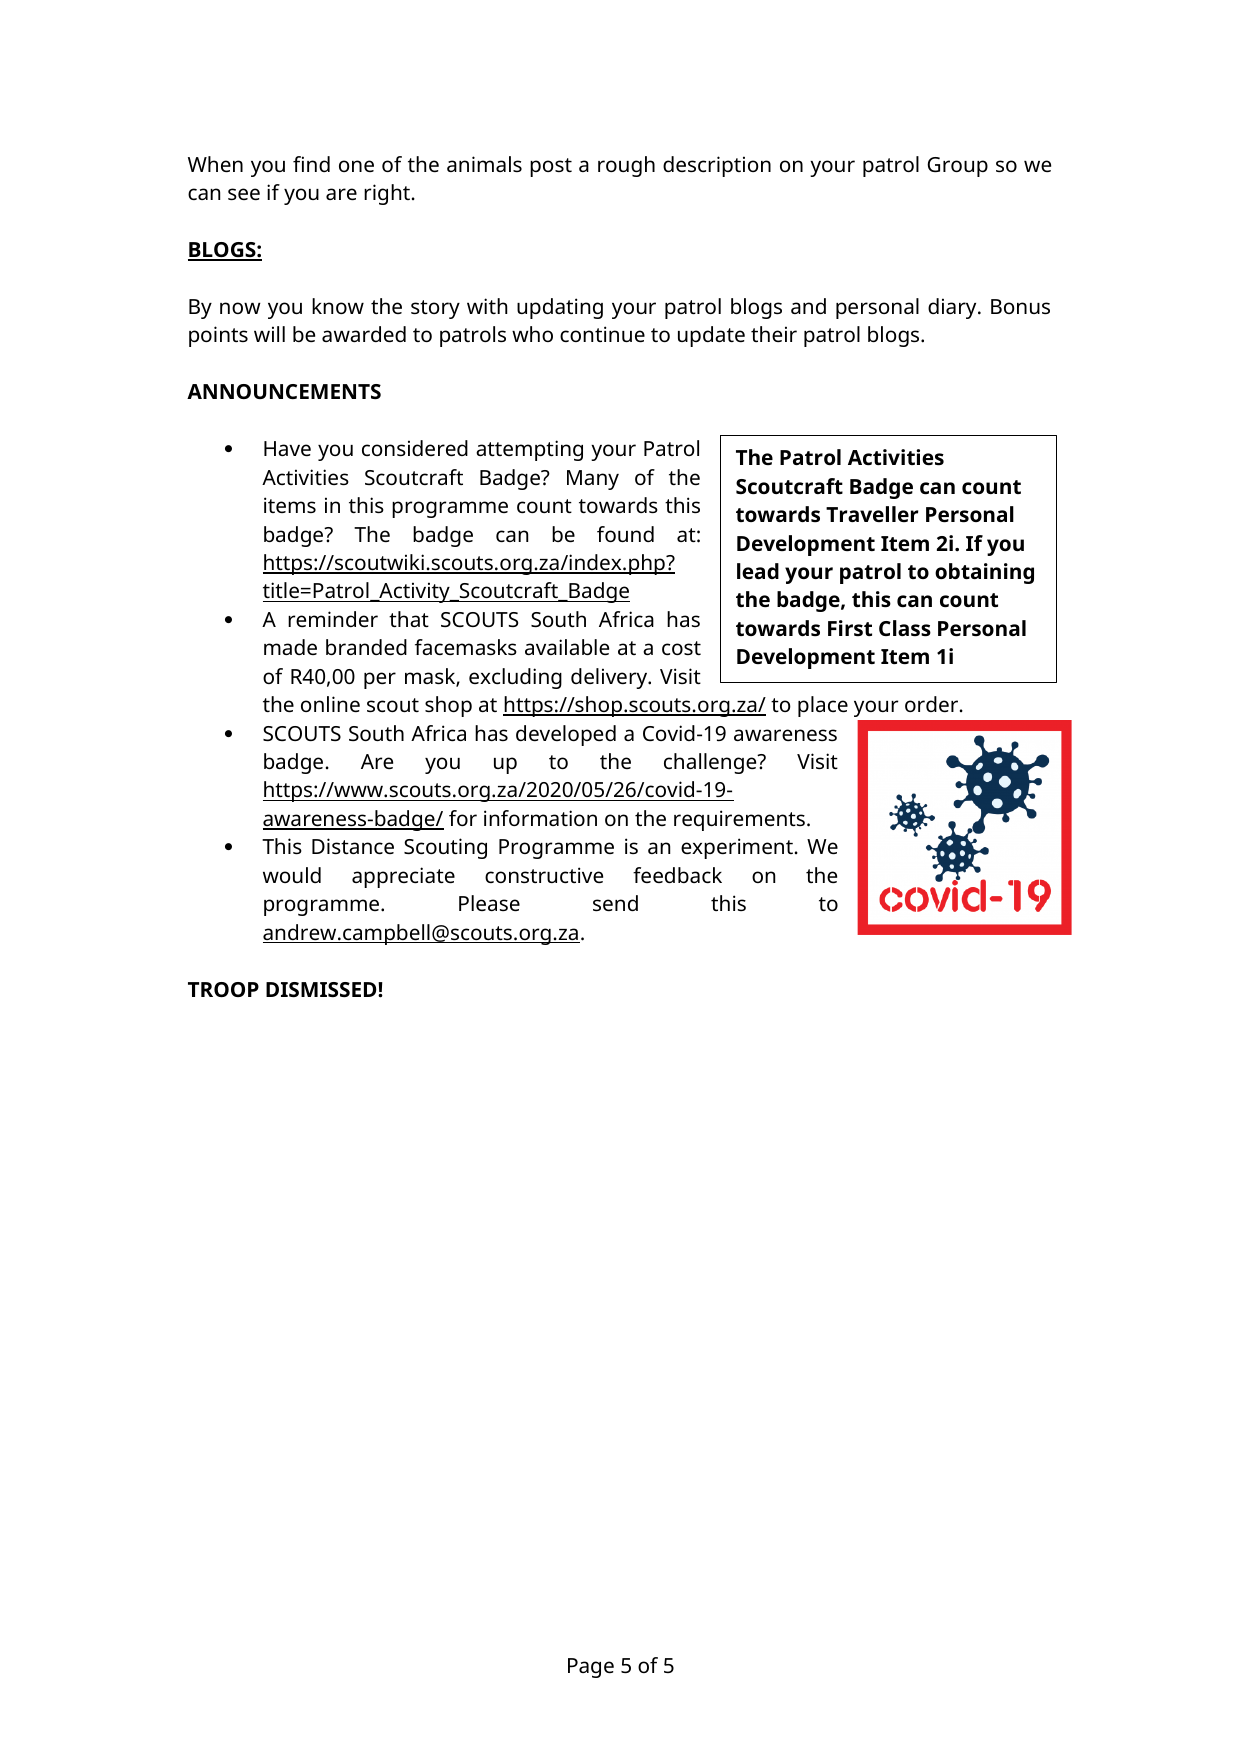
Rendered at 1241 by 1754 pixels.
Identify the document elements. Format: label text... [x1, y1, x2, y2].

text TROOP DISMISSED! [187, 975, 1053, 1003]
list A reminder that SCOUTS South Africa has made branded facemasks available at a cost of R40,00 per mask, excluding delivery. Visit the online scout shop at https://shop.scouts.org.za/ to place your order. [225, 605, 1053, 719]
picture [857, 720, 1072, 935]
text When you find one of the animals post a rough description on your patrol Group so we can see if you are right. [187, 150, 1053, 207]
text ANNOUNCEMENTS [187, 377, 1053, 406]
list This Distance Scouting Programme is an experiment. We would appreciate constructive feedback on the programme. Please send this to andrew.campbell@scouts.org.za. [225, 832, 1053, 946]
text BLOGS: [187, 235, 1053, 264]
list SCOUTS South Africa has developed a Covid-19 awareness badge. Are you up to the challenge? Visit https://www.scouts.org.za/2020/05/26/covid-19-awareness-badge/ for information on the requirements. [225, 719, 1053, 832]
list Have you considered attempting your Patrol Activities Scoutcraft Badge? Many of the items in this programme count towards this badge? The badge can be found at: https://scoutwiki.scouts.org.za/index.php?title=Patrol_Activity_Scoutcraft_Badge [225, 434, 1053, 605]
text By now you know the story with updating your patrol blogs and personal diary. Bonus points will be awarded to patrols who continue to update their patrol blogs. [187, 292, 1053, 349]
